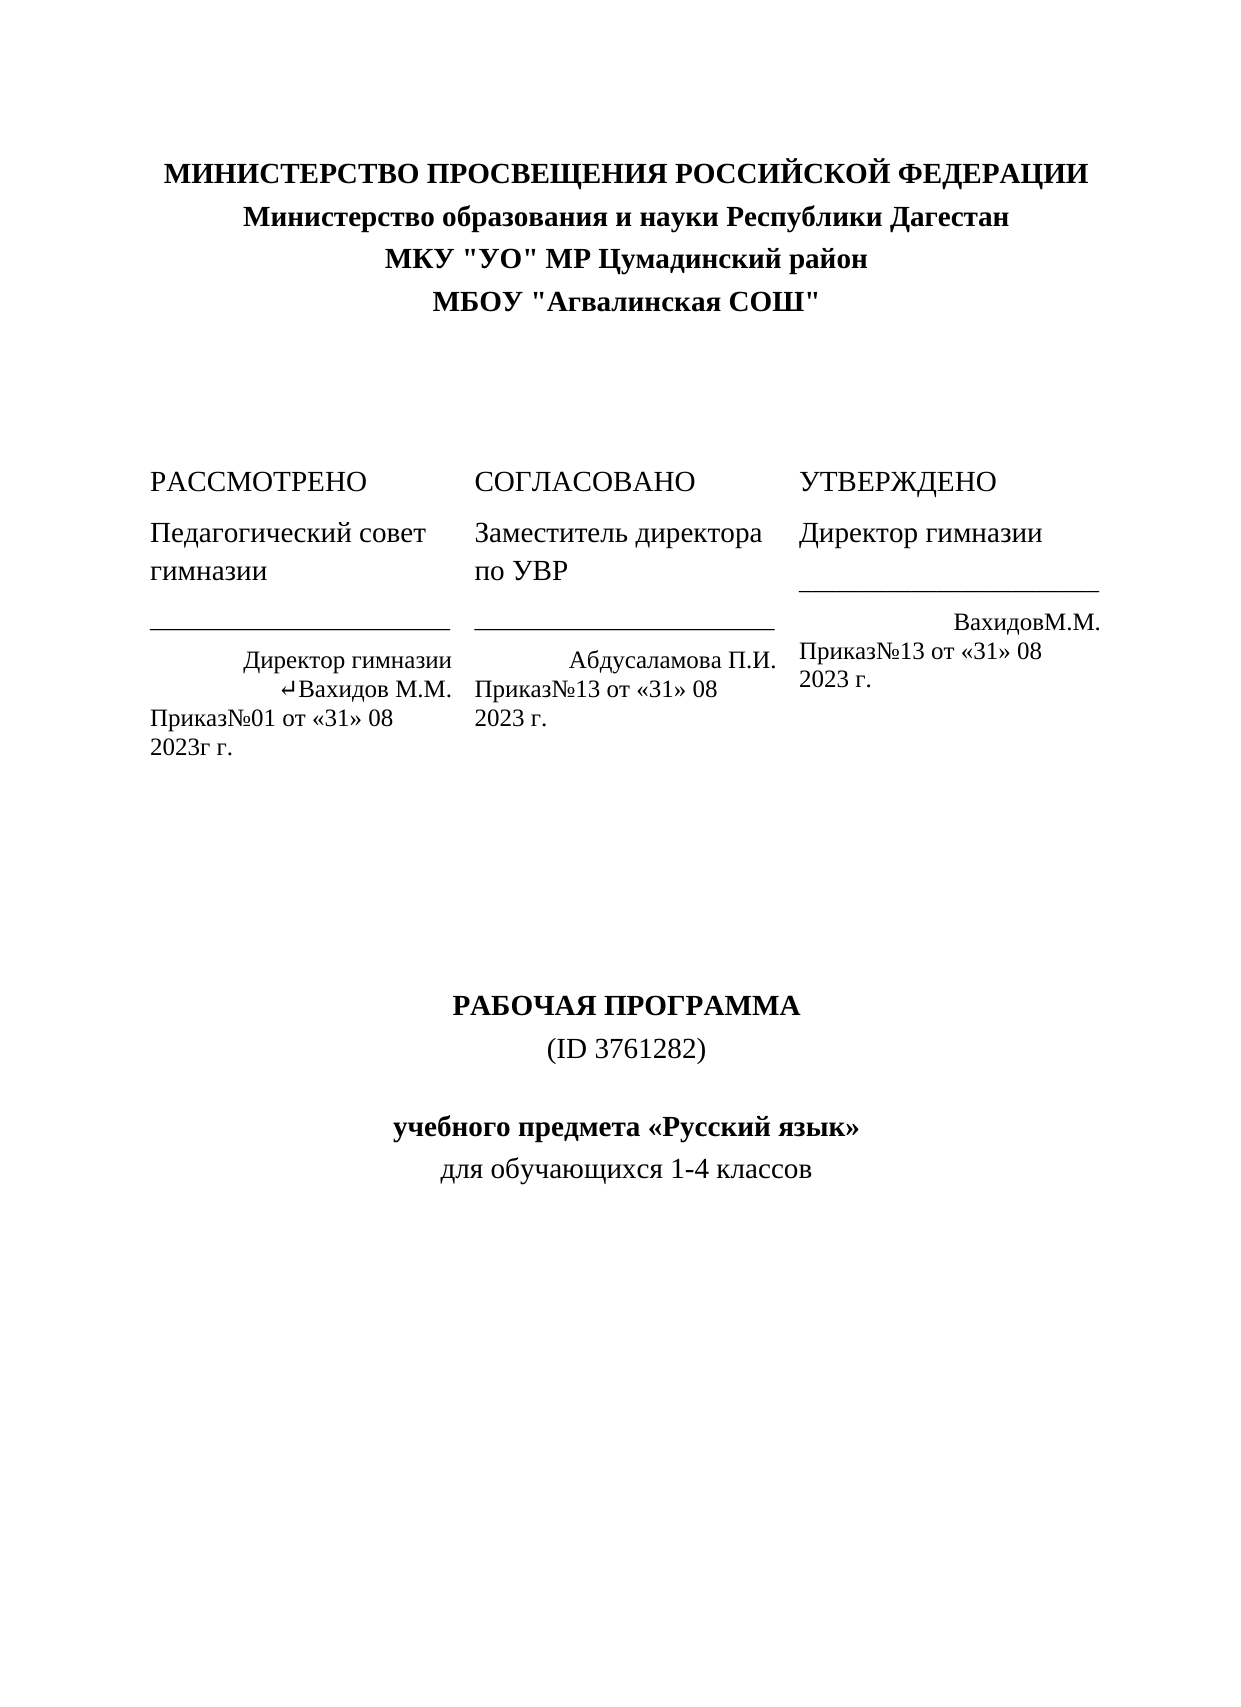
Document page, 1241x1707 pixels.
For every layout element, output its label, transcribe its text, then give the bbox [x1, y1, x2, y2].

text МКУ "УО" МР Цумадинский район [162, 235, 1090, 277]
text Министерство образования и науки Республики Дагестан [162, 192, 1090, 235]
table_header СОГЛАСОВАНО Заместитель директора по УВР ________________________ Абдусаламова П.И. Приказ№13 от «31» 08 2023 г. [463, 464, 788, 802]
table_header УТВЕРЖДЕНО Директор гимназии ________________________ ВахидовМ.М. Приказ№13 от «31» 08 2023 г. [788, 464, 1112, 802]
table_header РАССМОТРЕНО Педагогический совет гимназии ________________________ Директор гимназии ↵Вахидов М.М. Приказ№01 от «31» 08 2023г г. [139, 464, 463, 802]
text РАБОЧАЯ ПРОГРАММА [162, 982, 1090, 1024]
text для обучающихся 1-4 классов [162, 1145, 1090, 1187]
text учебного предмета «Русский язык» [162, 1102, 1090, 1145]
text МБОУ "Агвалинская СОШ" [162, 277, 1090, 320]
text (ID 3761282) [162, 1024, 1090, 1067]
text МИНИСТЕРСТВО ПРОСВЕЩЕНИЯ РОССИЙСКОЙ ФЕДЕРАЦИИ [162, 150, 1090, 192]
